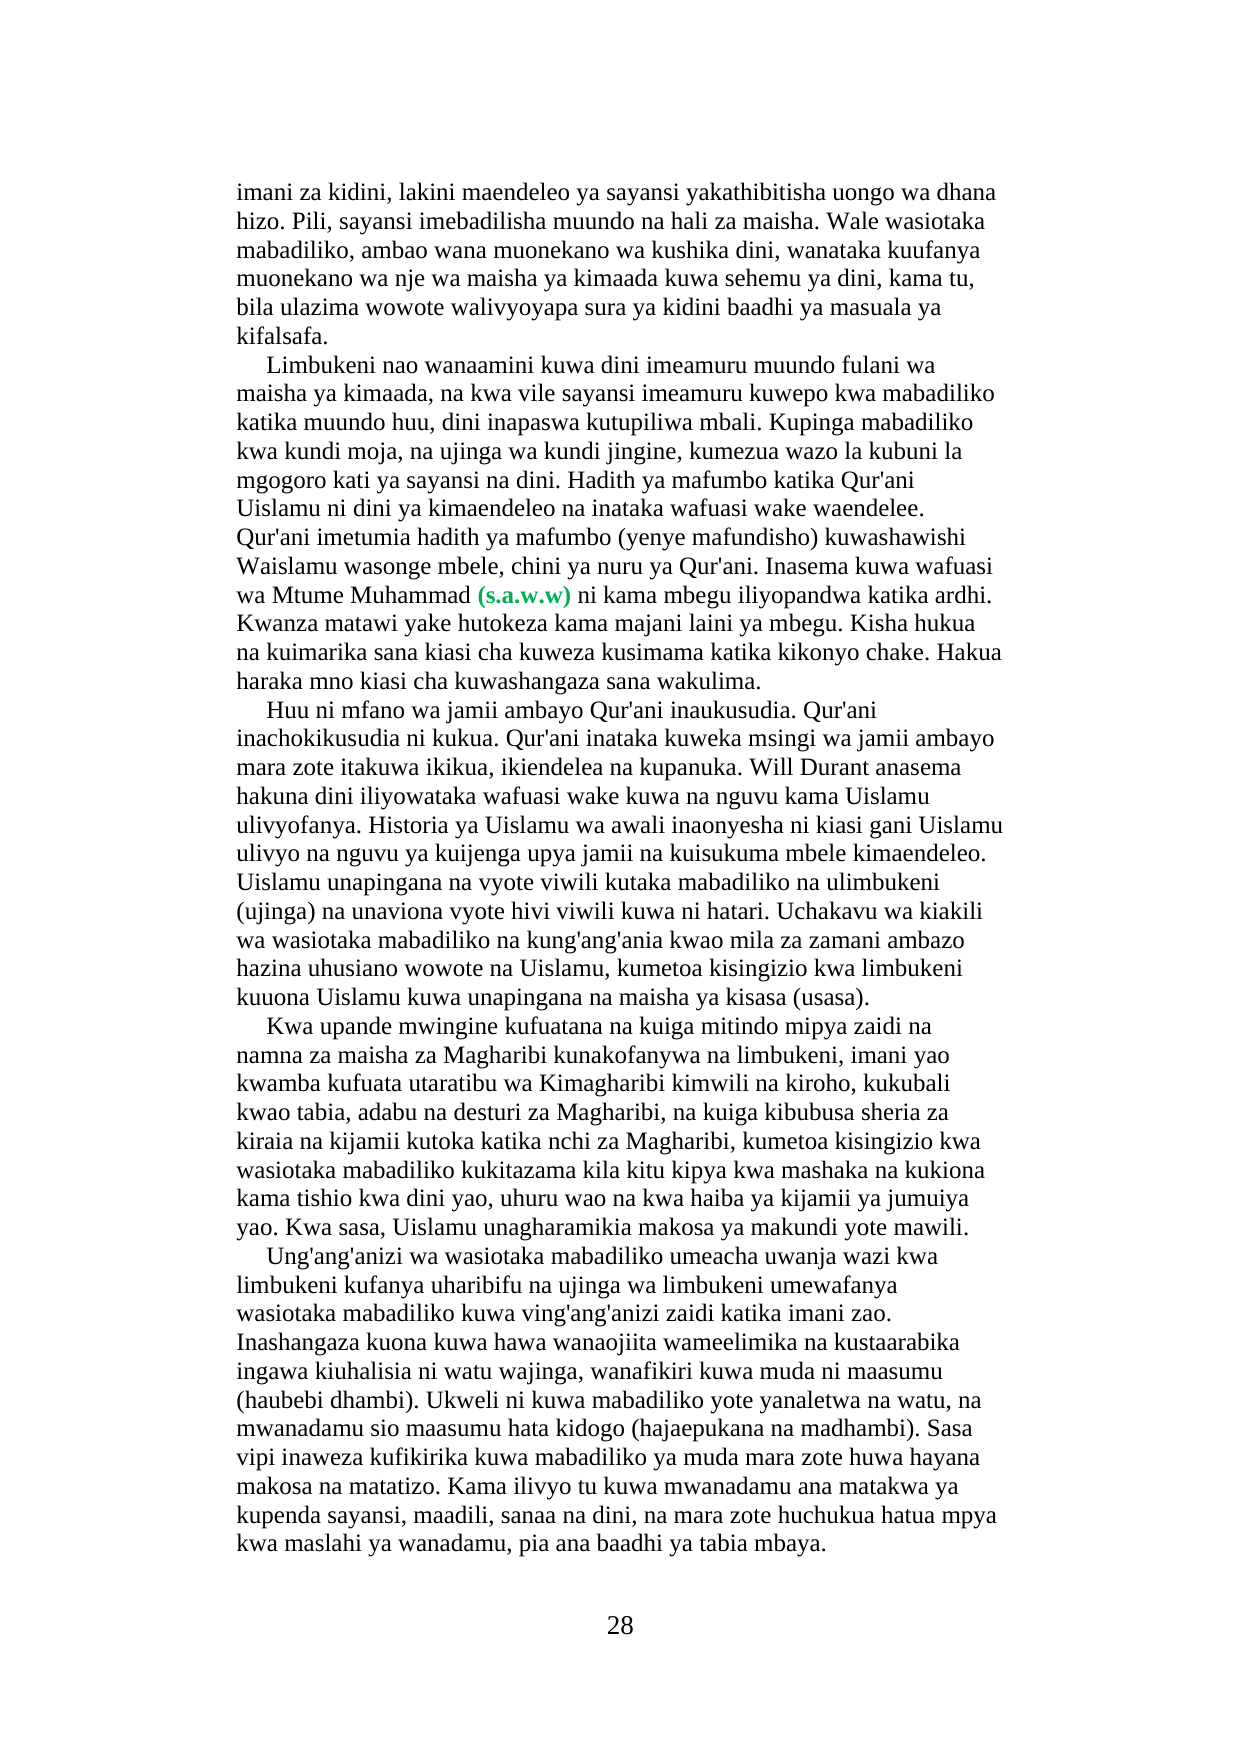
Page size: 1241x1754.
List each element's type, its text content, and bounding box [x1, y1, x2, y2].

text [236, 177, 1004, 350]
text Huu ni mfano wa jamii ambayo Qur'ani inaukusudia. Qur'ani inachokikusudia ni kukua. Qur'ani inataka kuweka msingi wa jamii ambayo mara zote itakuwa ikikua, ikiendelea na kupanuka. Will Durant anasema hakuna dini iliyowataka wafuasi wake kuwa na nguvu kama Uislamu ulivyofanya. Historia ya Uislamu wa awali inaonyesha ni kiasi gani Uislamu ulivyo na nguvu ya kuijenga upya jamii na kuisukuma mbele kimaendeleo. Uislamu unapingana na vyote viwili kutaka mabadiliko na ulimbukeni (ujinga) na unaviona vyote hivi viwili kuwa ni hatari. Uchakavu wa kiakili wa wasiotaka mabadiliko na kung'ang'ania kwao mila za zamani ambazo hazina uhusiano wowote na Uislamu, kumetoa kisingizio kwa limbukeni kuuona Uislamu kuwa unapingana na maisha ya kisasa (usasa). [236, 695, 1004, 1011]
text Limbukeni nao wanaamini kuwa dini imeamuru muundo fulani wa maisha ya kimaada, na kwa vile sayansi imeamuru kuwepo kwa mabadiliko katika muundo huu, dini inapaswa kutupiliwa mbali. Kupinga mabadiliko kwa kundi moja, na ujinga wa kundi jingine, kumezua wazo la kubuni la mgogoro kati ya sayansi na dini. Hadith ya mafumbo katika Qur'ani Uislamu ni dini ya kimaendeleo na inataka wafuasi wake waendelee. Qur'ani imetumia hadith ya mafumbo (yenye mafundisho) kuwashawishi Waislamu wasonge mbele, chini ya nuru ya Qur'ani. Inasema kuwa wafuasi wa Mtume Muhammad (s.a.w.w) ni kama mbegu iliyopandwa katika ardhi. Kwanza matawi yake hutokeza kama majani laini ya mbegu. Kisha hukua na kuimarika sana kiasi cha kuweza kusimama katika kikonyo chake. Hakua haraka mno kiasi cha kuwashangaza sana wakulima. [236, 350, 1004, 695]
text Ung'ang'anizi wa wasiotaka mabadiliko umeacha uwanja wazi kwa limbukeni kufanya uharibifu na ujinga wa limbukeni umewafanya wasiotaka mabadiliko kuwa ving'ang'anizi zaidi katika imani zao. Inashangaza kuona kuwa hawa wanaojiita wameelimika na kustaarabika ingawa kiuhalisia ni watu wajinga, wanafikiri kuwa muda ni maasumu (haubebi dhambi). Ukweli ni kuwa mabadiliko yote yanaletwa na watu, na mwanadamu sio maasumu hata kidogo (hajaepukana na madhambi). Sasa vipi inaweza kufikirika kuwa mabadiliko ya muda mara zote huwa hayana makosa na matatizo. Kama ilivyo tu kuwa mwanadamu ana matakwa ya kupenda sayansi, maadili, sanaa na dini, na mara zote huchukua hatua mpya kwa maslahi ya wanadamu, pia ana baadhi ya tabia mbaya. [236, 1241, 1004, 1557]
text Kwa upande mwingine kufuatana na kuiga mitindo mipya zaidi na namna za maisha za Magharibi kunakofanywa na limbukeni, imani yao kwamba kufuata utaratibu wa Kimagharibi kimwili na kiroho, kukubali kwao tabia, adabu na desturi za Magharibi, na kuiga kibubusa sheria za kiraia na kijamii kutoka katika nchi za Magharibi, kumetoa kisingizio kwa wasiotaka mabadiliko kukitazama kila kitu kipya kwa mashaka na kukiona kama tishio kwa dini yao, uhuru wao na kwa haiba ya kijamii ya jumuiya yao. Kwa sasa, Uislamu unagharamikia makosa ya makundi yote mawili. [236, 1011, 1004, 1241]
